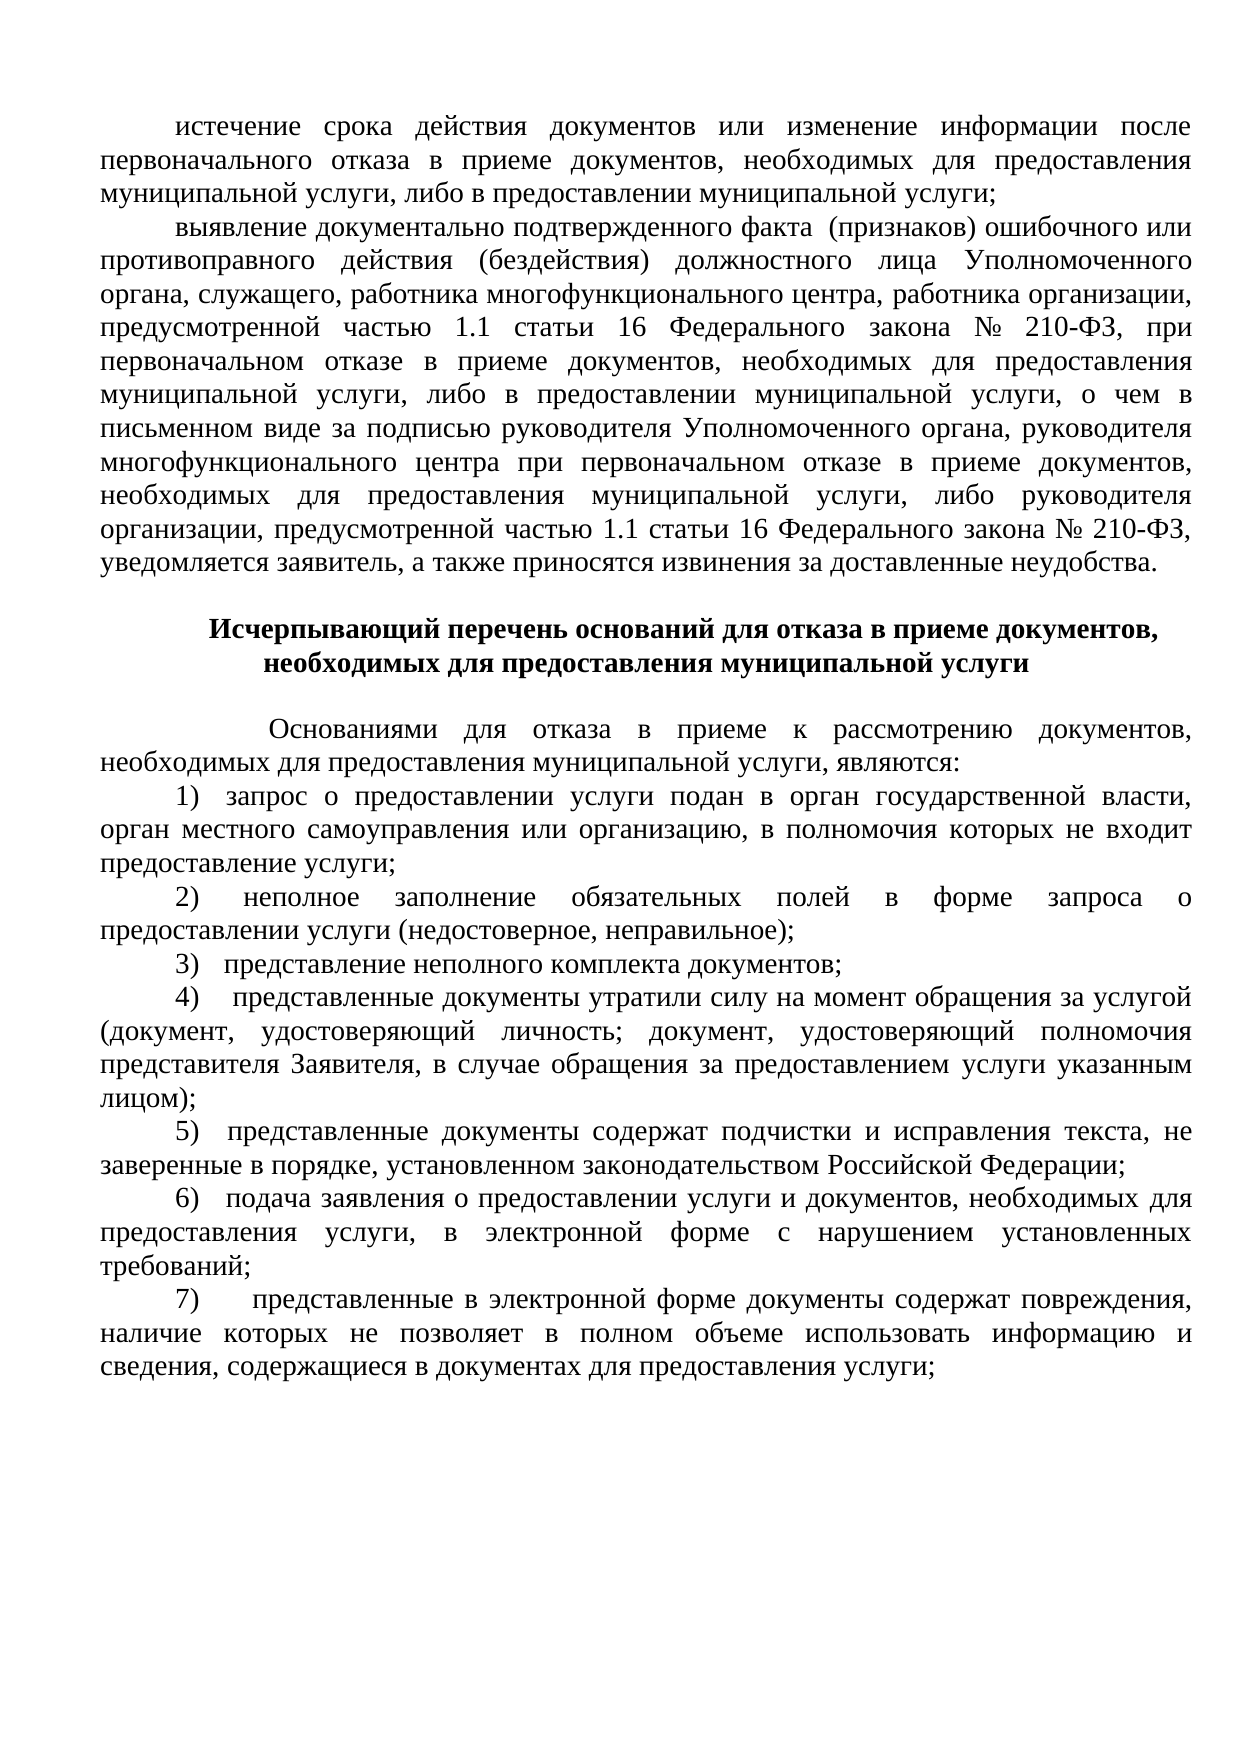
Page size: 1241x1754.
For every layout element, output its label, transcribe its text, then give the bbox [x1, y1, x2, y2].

list подача заявления о предоставлении услуги и документов, необходимых для предоставления услуги, в электронной форме с нарушением установленных требований; [100, 1181, 1192, 1281]
list неполное заполнение обязательных полей в форме запроса о предоставлении услуги (недостоверное, неправильное); [100, 879, 1192, 946]
list представленные документы утратили силу на момент обращения за услугой (документ, удостоверяющий личность; документ, удостоверяющий полномочия представителя Заявителя, в случае обращения за предоставлением услуги указанным лицом); [100, 979, 1192, 1113]
text выявление документально подтвержденного факта (признаков) ошибочного или противоправного действия (бездействия) должностного лица Уполномоченного органа, служащего, работника многофункционального центра, работника организации, предусмотренной частью 1.1 статьи 16 Федерального закона № 210-ФЗ, при первоначальном отказе в приеме документов, необходимых для предоставления муниципальной услуги, либо в предоставлении муниципальной услуги, о чем в письменном виде за подписью руководителя Уполномоченного органа, руководителя многофункционального центра при первоначальном отказе в приеме документов, необходимых для предоставления муниципальной услуги, либо руководителя организации, предусмотренной частью 1.1 статьи 16 Федерального закона № 210-ФЗ, уведомляется заявитель, а также приносятся извинения за доставленные неудобства. [100, 209, 1192, 578]
list представленные в электронной форме документы содержат повреждения, наличие которых не позволяет в полном объеме использовать информацию и сведения, содержащиеся в документах для предоставления услуги; [100, 1281, 1192, 1382]
list Основаниями для отказа в приеме к рассмотрению документов, необходимых для предоставления муниципальной услуги, являются: [100, 711, 1192, 778]
text истечение срока действия документов или изменение информации после первоначального отказа в приеме документов, необходимых для предоставления муниципальной услуги, либо в предоставлении муниципальной услуги; [100, 108, 1192, 209]
subtitle Исчерпывающий перечень оснований для отказа в приеме документов, необходимых для предоставления муниципальной услуги [100, 611, 1192, 678]
list представленные документы содержат подчистки и исправления текста, не заверенные в порядке, установленном законодательством Российской Федерации; [100, 1113, 1192, 1181]
list представление неполного комплекта документов; [100, 946, 1192, 979]
list запрос о предоставлении услуги подан в орган государственной власти, орган местного самоуправления или организацию, в полномочия которых не входит предоставление услуги; [100, 778, 1192, 879]
